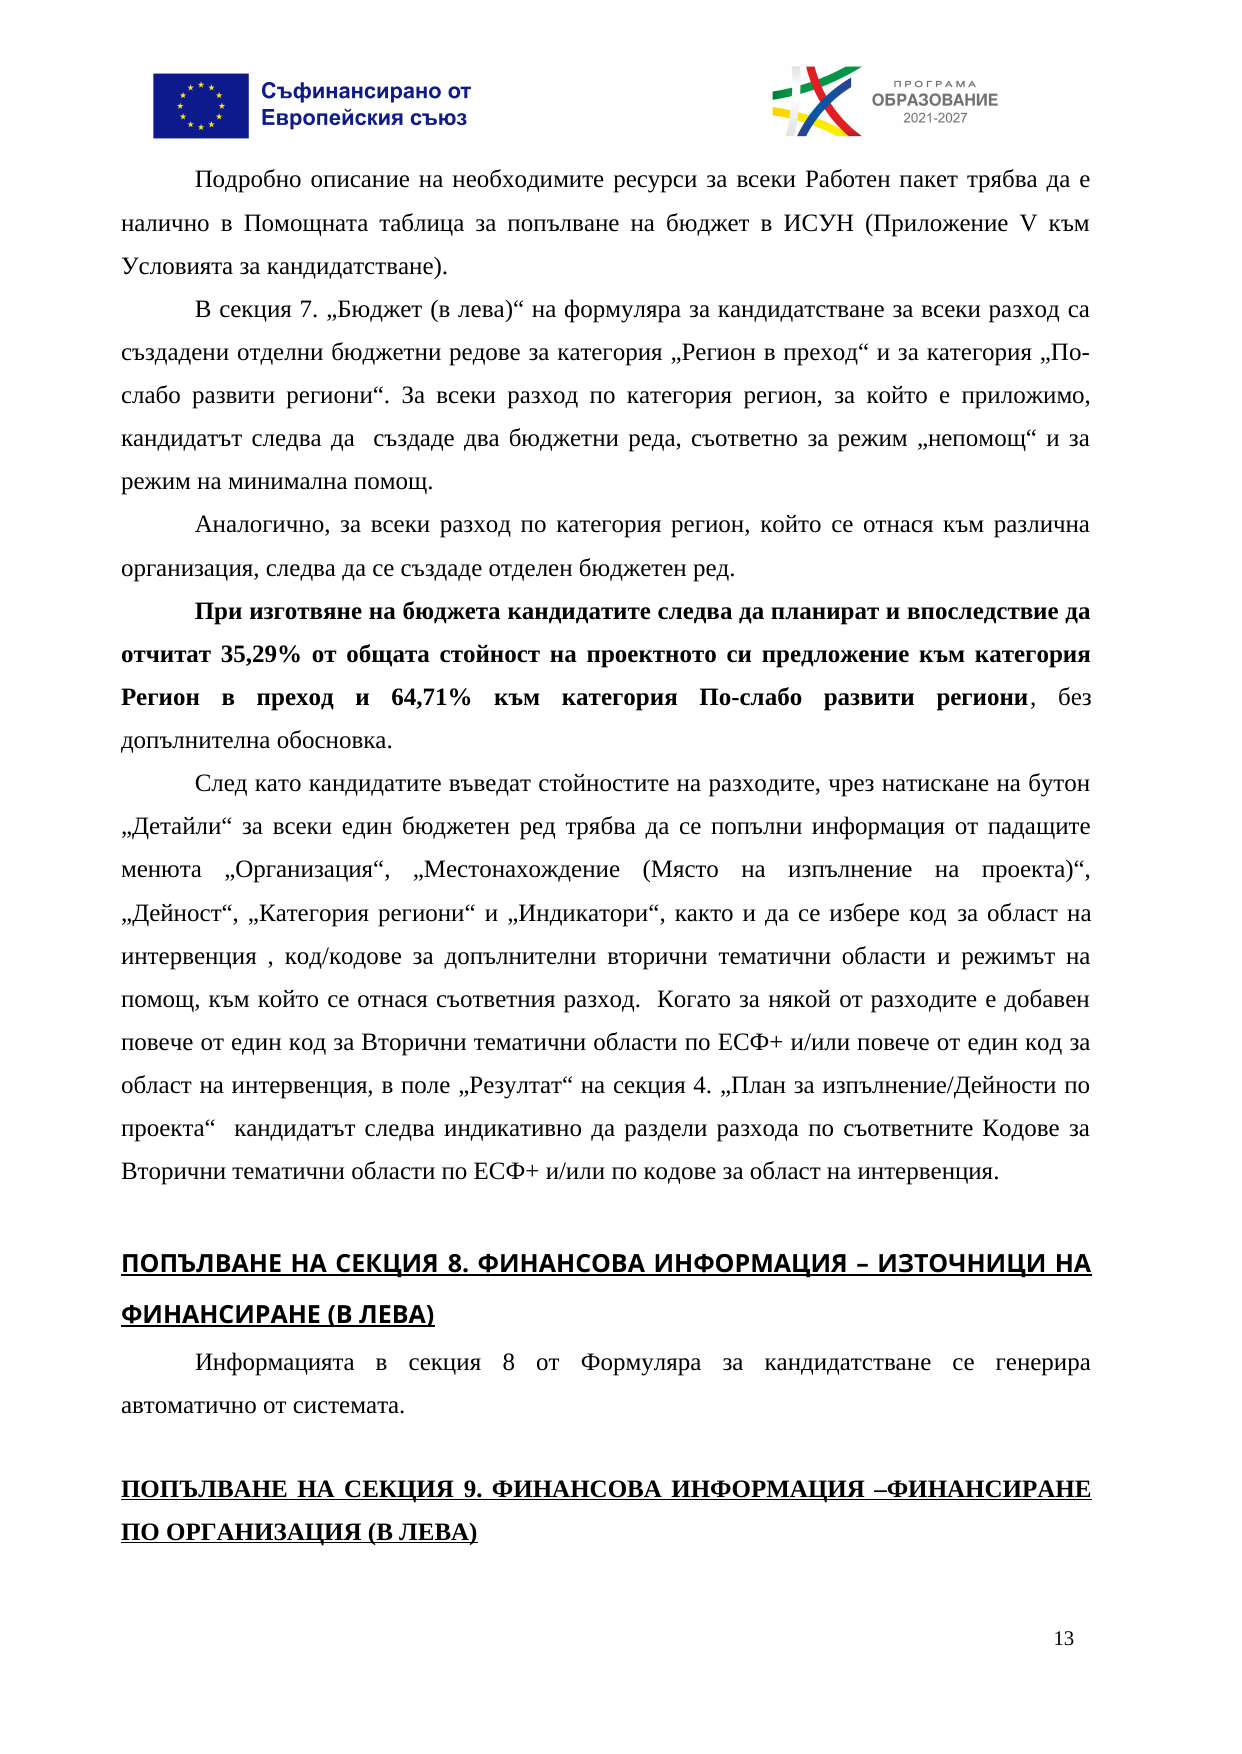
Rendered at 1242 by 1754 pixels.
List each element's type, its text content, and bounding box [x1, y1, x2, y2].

text След като кандидатите въведат стойностите на разходите, чрез натискане на бутон „Детайли“ за всеки един бюджетен ред трябва да се попълни информация от падащите менюта „Организация“, „Местонахождение (Място на изпълнение на проекта)“, „Дейност“, „Категория региони“ и „Индикатори“, както и да се избере код за област на интервенция , код/кодове за допълнителни вторични тематични области и режимът на помощ, към който се отнася съответния разход. Когато за някой от разходите е добавен повече от един код за Вторични тематични области по ЕСФ+ и/или повече от един код за област на интервенция, в поле „Резултат“ на секция 4. „План за изпълнение/Дейности по проекта“ кандидатът следва индикативно да раздели разхода по съответните Кодове за Вторични тематични области по ЕСФ+ и/или по кодове за област на интервенция. [121, 768, 1092, 1185]
text Аналогично, за всеки разход по категория регион, който се отнася към различна организация, следва да се създаде отделен бюджетен ред. [121, 509, 1092, 581]
text Попълване на секция 8. Финансова информация – източници на финансиране (в лева) [121, 1276, 1092, 1330]
text При изготвяне на бюджета кандидатите следва да планират и впоследствие да отчитат 35,29% от общата стойност на проектното си предложение към категория Регион в преход и 64,71% към категория По-слабо развити региони, без допълнителна обосновка. [121, 596, 1092, 754]
text ПОПЪЛВАНЕ НА СЕКЦИЯ 9. ФИНАНСОВА ИНФОРМАЦИЯ –ФИНАНСИРАНЕ ПО ОРГАНИЗАЦИЯ (В ЛЕВА) [121, 1500, 1092, 1546]
text Информацията в секция 8 от Формуляра за кандидатстване се генерира автоматично от системата. [121, 1347, 1092, 1419]
picture [762, 58, 1004, 143]
text ПОПЪЛВАНЕ НА СЕКЦИЯ 9. ФИНАНСОВА ИНФОРМАЦИЯ –ФИНАНСИРАНЕ ПО ОРГАНИЗАЦИЯ (В ЛЕВА) [121, 1474, 1092, 1499]
text В секция 7. „Бюджет (в лева)“ на формуляра за кандидатстване за всеки разход са създадени отделни бюджетни редове за категория „Регион в преход“ и за категория „По-слабо развити региони“. За всеки разход по категория регион, за който е приложимо, кандидатът следва да създаде два бюджетни реда, съответно за режим „непомощ“ и за режим на минимална помощ. [121, 294, 1092, 495]
text Попълване на секция 8. Финансова информация – източници на финансиране (в лева) [121, 1245, 1092, 1274]
picture [144, 64, 479, 147]
text Подробно описание на необходимите ресурси за всеки Работен пакет трябва да е налично в Помощната таблица за попълване на бюджет в ИСУН (Приложение V към Условията за кандидатстване). [121, 164, 1092, 279]
